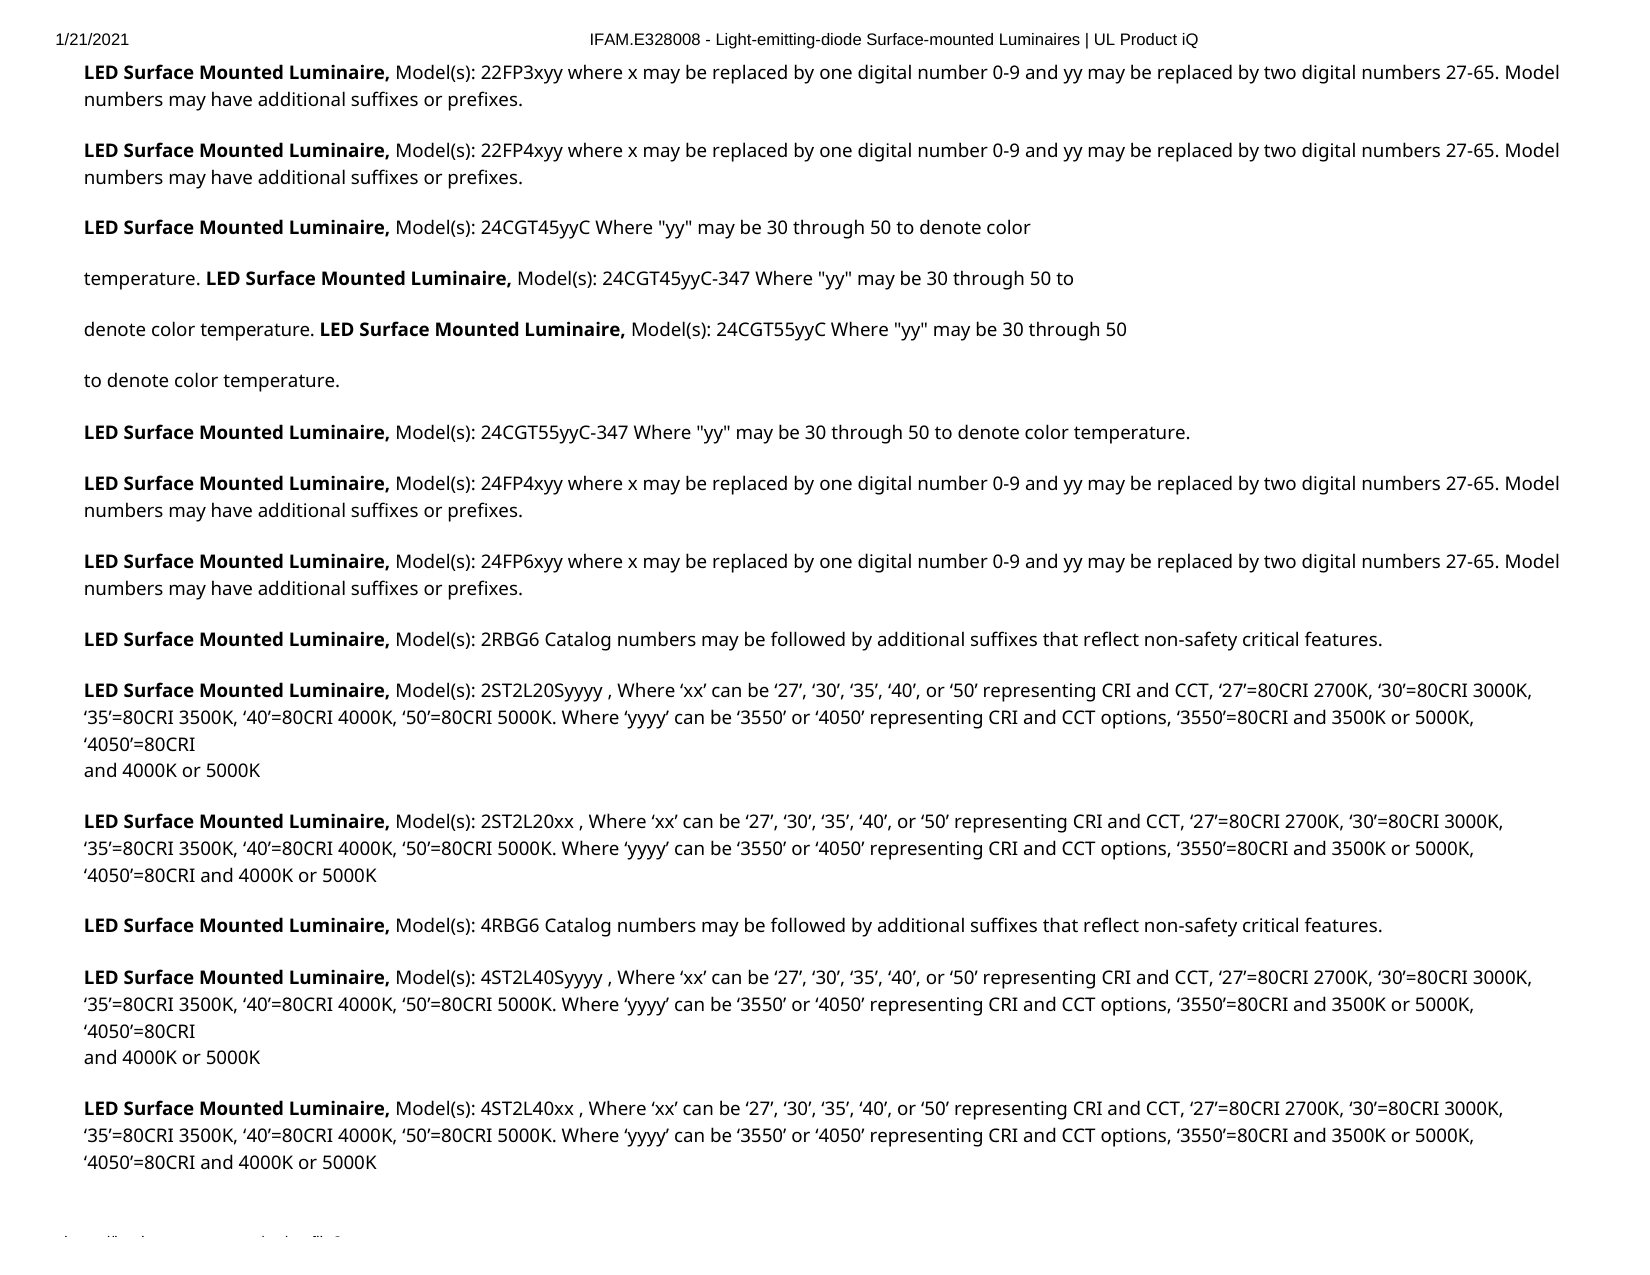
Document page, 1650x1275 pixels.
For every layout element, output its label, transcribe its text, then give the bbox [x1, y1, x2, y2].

text LED Surface Mounted Luminaire, Model(s): 2RBG6 Catalog numbers may be followed by additional suffixes that reflect non-safety critical features. [84, 626, 1587, 651]
text LED Surface Mounted Luminaire, Model(s): 4ST2L40xx , Where ‘xx’ can be ‘27’, ‘30’, ‘35’, ‘40’, or ‘50’ representing CRI and CCT, ‘27’=80CRI 2700K, ‘30’=80CRI 3000K, ‘35’=80CRI 3500K, ‘40’=80CRI 4000K, ‘50’=80CRI 5000K. Where ‘yyyy’ can be ‘3550’ or ‘4050’ representing CRI and CCT options, ‘3550’=80CRI and 3500K or 5000K, ‘4050’=80CRI and 4000K or 5000K [84, 1095, 1587, 1175]
text LED Surface Mounted Luminaire, Model(s): 2ST2L20Syyyy , Where ‘xx’ can be ‘27’, ‘30’, ‘35’, ‘40’, or ‘50’ representing CRI and CCT, ‘27’=80CRI 2700K, ‘30’=80CRI 3000K, ‘35’=80CRI 3500K, ‘40’=80CRI 4000K, ‘50’=80CRI 5000K. Where ‘yyyy’ can be ‘3550’ or ‘4050’ representing CRI and CCT options, ‘3550’=80CRI and 3500K or 5000K, ‘4050’=80CRI [84, 677, 1555, 756]
text LED Surface Mounted Luminaire, Model(s): 24FP4xyy where x may be replaced by one digital number 0-9 and yy may be replaced by two digital numbers 27-65. Model numbers may have additional suffixes or prefixes. [84, 470, 1561, 523]
text LED Surface Mounted Luminaire, Model(s): 24CGT45yyC Where "yy" may be 30 through 50 to denote color temperature. LED Surface Mounted Luminaire, Model(s): 24CGT45yyC-347 Where "yy" may be 30 through 50 to denote color temperature. LED Surface Mounted Luminaire, Model(s): 24CGT55yyC Where "yy" may be 30 through 50 to denote color temperature. [84, 215, 1132, 393]
text LED Surface Mounted Luminaire, Model(s): 22FP3xyy where x may be replaced by one digital number 0-9 and yy may be replaced by two digital numbers 27-65. Model numbers may have additional suffixes or prefixes. [84, 59, 1561, 112]
text LED Surface Mounted Luminaire, Model(s): 4ST2L40Syyyy , Where ‘xx’ can be ‘27’, ‘30’, ‘35’, ‘40’, or ‘50’ representing CRI and CCT, ‘27’=80CRI 2700K, ‘30’=80CRI 3000K, ‘35’=80CRI 3500K, ‘40’=80CRI 4000K, ‘50’=80CRI 5000K. Where ‘yyyy’ can be ‘3550’ or ‘4050’ representing CRI and CCT options, ‘3550’=80CRI and 3500K or 5000K, ‘4050’=80CRI [84, 964, 1555, 1043]
text LED Surface Mounted Luminaire, Model(s): 4RBG6 Catalog numbers may be followed by additional suffixes that reflect non-safety critical features. [84, 913, 1587, 938]
text LED Surface Mounted Luminaire, Model(s): 24CGT55yyC-347 Where "yy" may be 30 through 50 to denote color temperature. [84, 419, 1587, 445]
text and 4000K or 5000K [84, 1045, 1587, 1069]
text LED Surface Mounted Luminaire, Model(s): 24FP6xyy where x may be replaced by one digital number 0-9 and yy may be replaced by two digital numbers 27-65. Model numbers may have additional suffixes or prefixes. [84, 548, 1561, 601]
text LED Surface Mounted Luminaire, Model(s): 22FP4xyy where x may be replaced by one digital number 0-9 and yy may be replaced by two digital numbers 27-65. Model numbers may have additional suffixes or prefixes. [84, 137, 1561, 189]
text LED Surface Mounted Luminaire, Model(s): 2ST2L20xx , Where ‘xx’ can be ‘27’, ‘30’, ‘35’, ‘40’, or ‘50’ representing CRI and CCT, ‘27’=80CRI 2700K, ‘30’=80CRI 3000K, ‘35’=80CRI 3500K, ‘40’=80CRI 4000K, ‘50’=80CRI 5000K. Where ‘yyyy’ can be ‘3550’ or ‘4050’ representing CRI and CCT options, ‘3550’=80CRI and 3500K or 5000K, ‘4050’=80CRI and 4000K or 5000K [84, 808, 1587, 888]
text and 4000K or 5000K [84, 758, 1587, 783]
